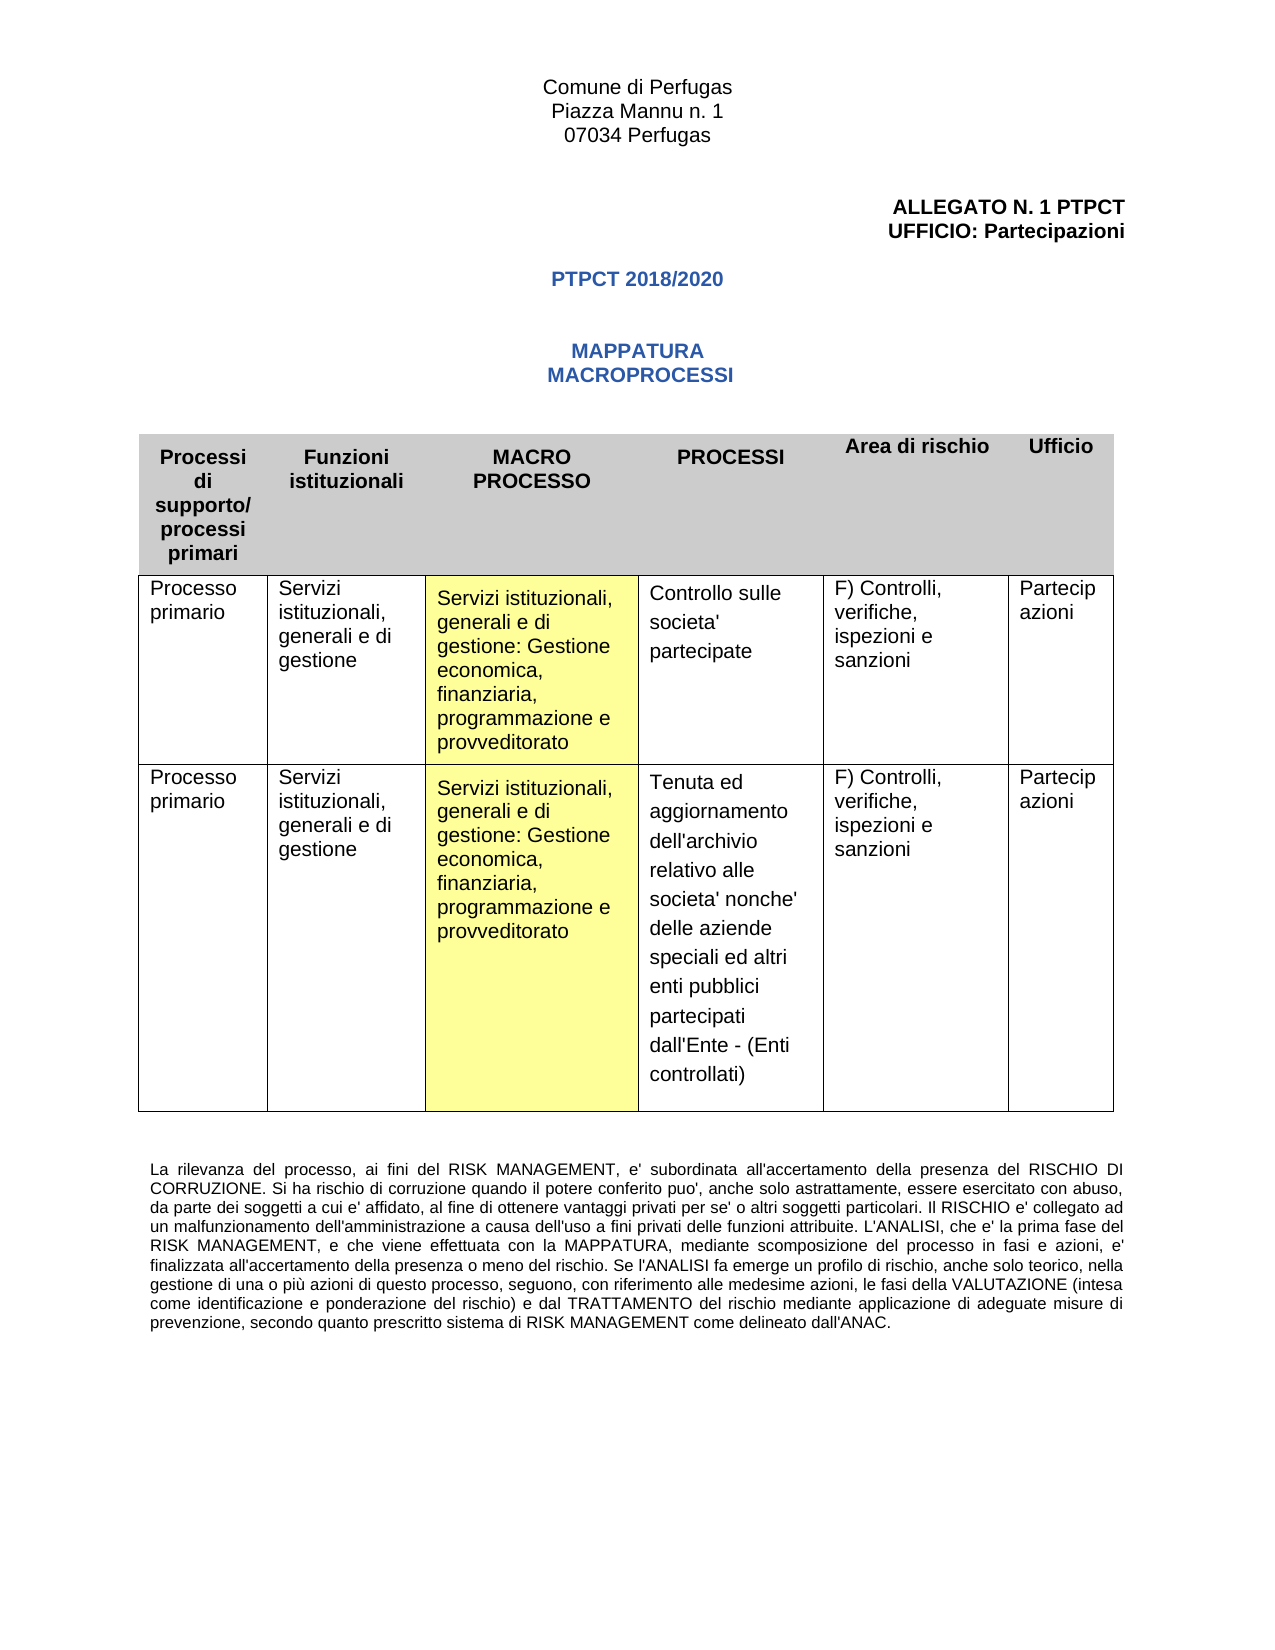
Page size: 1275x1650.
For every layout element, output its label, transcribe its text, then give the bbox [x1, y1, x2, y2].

text Piazza Mannu n. 1 [150, 99, 1125, 123]
table_cell Tenuta ed aggiornamento dell'archivio relativo alle societa' nonche' delle aziende speciali ed altri enti pubblici partecipati dall'Ente - (Enti controllati) [639, 765, 823, 1111]
text Comune di Perfugas [150, 75, 1125, 99]
table_header MACRO PROCESSO [426, 434, 638, 575]
table_cell Partecipazioni [1009, 765, 1113, 1111]
table_header Area di rischio [823, 434, 1008, 575]
table_cell Servizi istituzionali, generali e di gestione: Gestione economica, finanziaria, programmazione e provveditorato [426, 576, 638, 764]
table_cell Servizi istituzionali, generali e di gestione [268, 576, 425, 764]
table_header PROCESSI [638, 434, 823, 575]
text La rilevanza del processo, ai fini del RISK MANAGEMENT, e' subordinata all'accertamento della presenza del RISCHIO DI CORRUZIONE. Si ha rischio di corruzione quando il potere conferito puo', anche solo astrattamente, essere esercitato con abuso, da parte dei soggetti a cui e' affidato, al fine di ottenere vantaggi privati per se' o altri soggetti particolari. Il RISCHIO e' collegato ad un malfunzionamento dell'amministrazione a causa dell'uso a fini privati delle funzioni attribuite. L'ANALISI, che e' la prima fase del RISK MANAGEMENT, e che viene effettuata con la MAPPATURA, mediante scomposizione del processo in fasi e azioni, e' finalizzata all'accertamento della presenza o meno del rischio. Se l'ANALISI fa emerge un profilo di rischio, anche solo teorico, nella gestione di una o più azioni di questo processo, seguono, con riferimento alle medesime azioni, le fasi della VALUTAZIONE (intesa come identificazione e ponderazione del rischio) e dal TRATTAMENTO del rischio mediante applicazione di adeguate misure di prevenzione, secondo quanto prescritto sistema di RISK MANAGEMENT come delineato dall'ANAC. [150, 1159, 1125, 1332]
text MAPPATURA [150, 338, 1125, 362]
text 07034 Perfugas [150, 123, 1125, 147]
table_cell F) Controlli, verifiche, ispezioni e sanzioni [824, 765, 1008, 1111]
text ALLEGATO N. 1 PTPCT [150, 195, 1125, 219]
table_cell F) Controlli, verifiche, ispezioni e sanzioni [824, 576, 1008, 764]
table_header Funzioni istituzionali [267, 434, 426, 575]
table_cell Partecipazioni [1009, 576, 1113, 764]
table_header Ufficio [1008, 434, 1114, 575]
table_cell Controllo sulle societa' partecipate [639, 576, 823, 764]
text PTPCT 2018/2020 [150, 267, 1125, 291]
table_cell Servizi istituzionali, generali e di gestione: Gestione economica, finanziaria, programmazione e provveditorato [426, 765, 638, 1111]
text UFFICIO: Partecipazioni [150, 219, 1125, 243]
table_cell Processo primario [139, 576, 267, 764]
text MACROPROCESSI [150, 362, 1125, 386]
table_cell Processo primario [139, 765, 267, 1111]
table_cell Servizi istituzionali, generali e di gestione [268, 765, 425, 1111]
table_header Processi di supporto/processi primari [139, 434, 267, 575]
